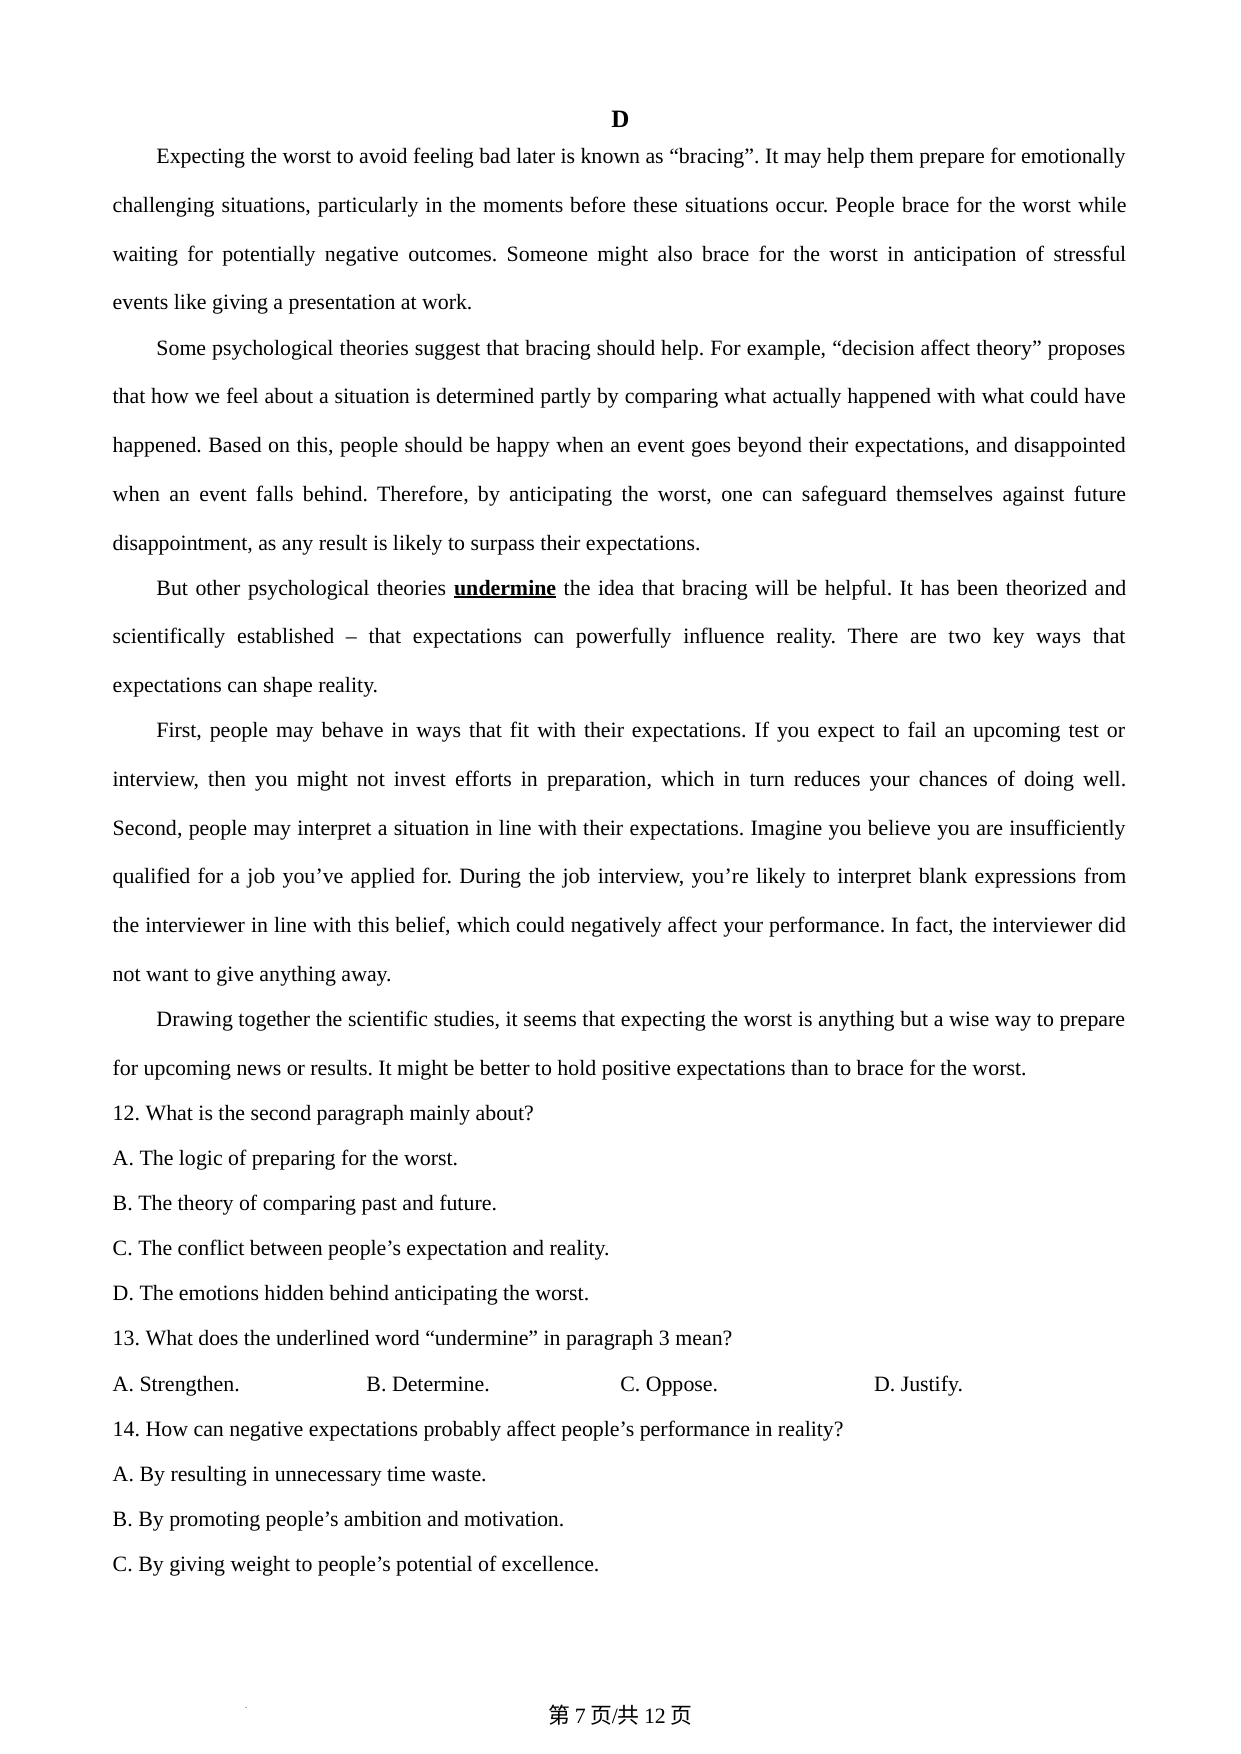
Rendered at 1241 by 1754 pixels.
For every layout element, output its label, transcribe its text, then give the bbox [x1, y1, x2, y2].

text B. The theory of comparing past and future. [112, 1186, 1128, 1219]
text First, people may behave in ways that fit with their expectations. If you expect to fail an upcoming test or interview, then you might not invest efforts in preparation, which in turn reduces your chances of doing well. Second, people may interpret a situation in line with their expectations. Imagine you believe you are insufficiently qualified for a job you’ve applied for. During the job interview, you’re likely to interpret blank expressions from the interviewer in line with this belief, which could negatively affect your performance. In fact, the interviewer did not want to give anything away. [112, 713, 1128, 990]
text Some psychological theories suggest that bracing should help. For example, “decision affect theory” proposes that how we feel about a situation is determined partly by comparing what actually happened with what could have happened. Based on this, people should be happy when an event goes beyond their expectations, and disappointed when an event falls behind. Therefore, by anticipating the worst, one can safeguard themselves against future disappointment, as any result is likely to surpass their expectations. [112, 331, 1128, 558]
text D [112, 102, 1128, 134]
text But other psychological theories undermine the idea that bracing will be helpful. It has been theorized and scientifically established – that expectations can powerfully influence reality. There are two key ways that expectations can shape reality. [112, 571, 1128, 701]
text 14. How can negative expectations probably affect people’s performance in reality? [112, 1412, 1128, 1444]
text 12. What is the second paragraph mainly about? [112, 1096, 1128, 1129]
text B. By promoting people’s ambition and motivation. [112, 1502, 1128, 1535]
text Drawing together the scientific studies, it seems that expecting the worst is anything but a wise way to prepare for upcoming news or results. It might be better to hold positive expectations than to brace for the worst. [112, 1002, 1128, 1084]
text C. By giving weight to people’s potential of excellence. [112, 1547, 1128, 1580]
text A. By resulting in unnecessary time waste. [112, 1457, 1128, 1489]
text A. The logic of preparing for the worst. [112, 1141, 1128, 1174]
text C. The conflict between people’s expectation and reality. [112, 1232, 1128, 1264]
text Expecting the worst to avoid feeling bad later is known as “bracing”. It may help them prepare for emotionally challenging situations, particularly in the moments before these situations occur. People brace for the worst while waiting for potentially negative outcomes. Someone might also brace for the worst in anticipation of stressful events like giving a presentation at work. [112, 139, 1128, 318]
text A. Strengthen. B. Determine. C. Oppose. D. Justify. [112, 1367, 1128, 1399]
text D. The emotions hidden behind anticipating the worst. [112, 1277, 1128, 1309]
text 13. What does the underlined word “undermine” in paragraph 3 mean? [112, 1322, 1128, 1354]
